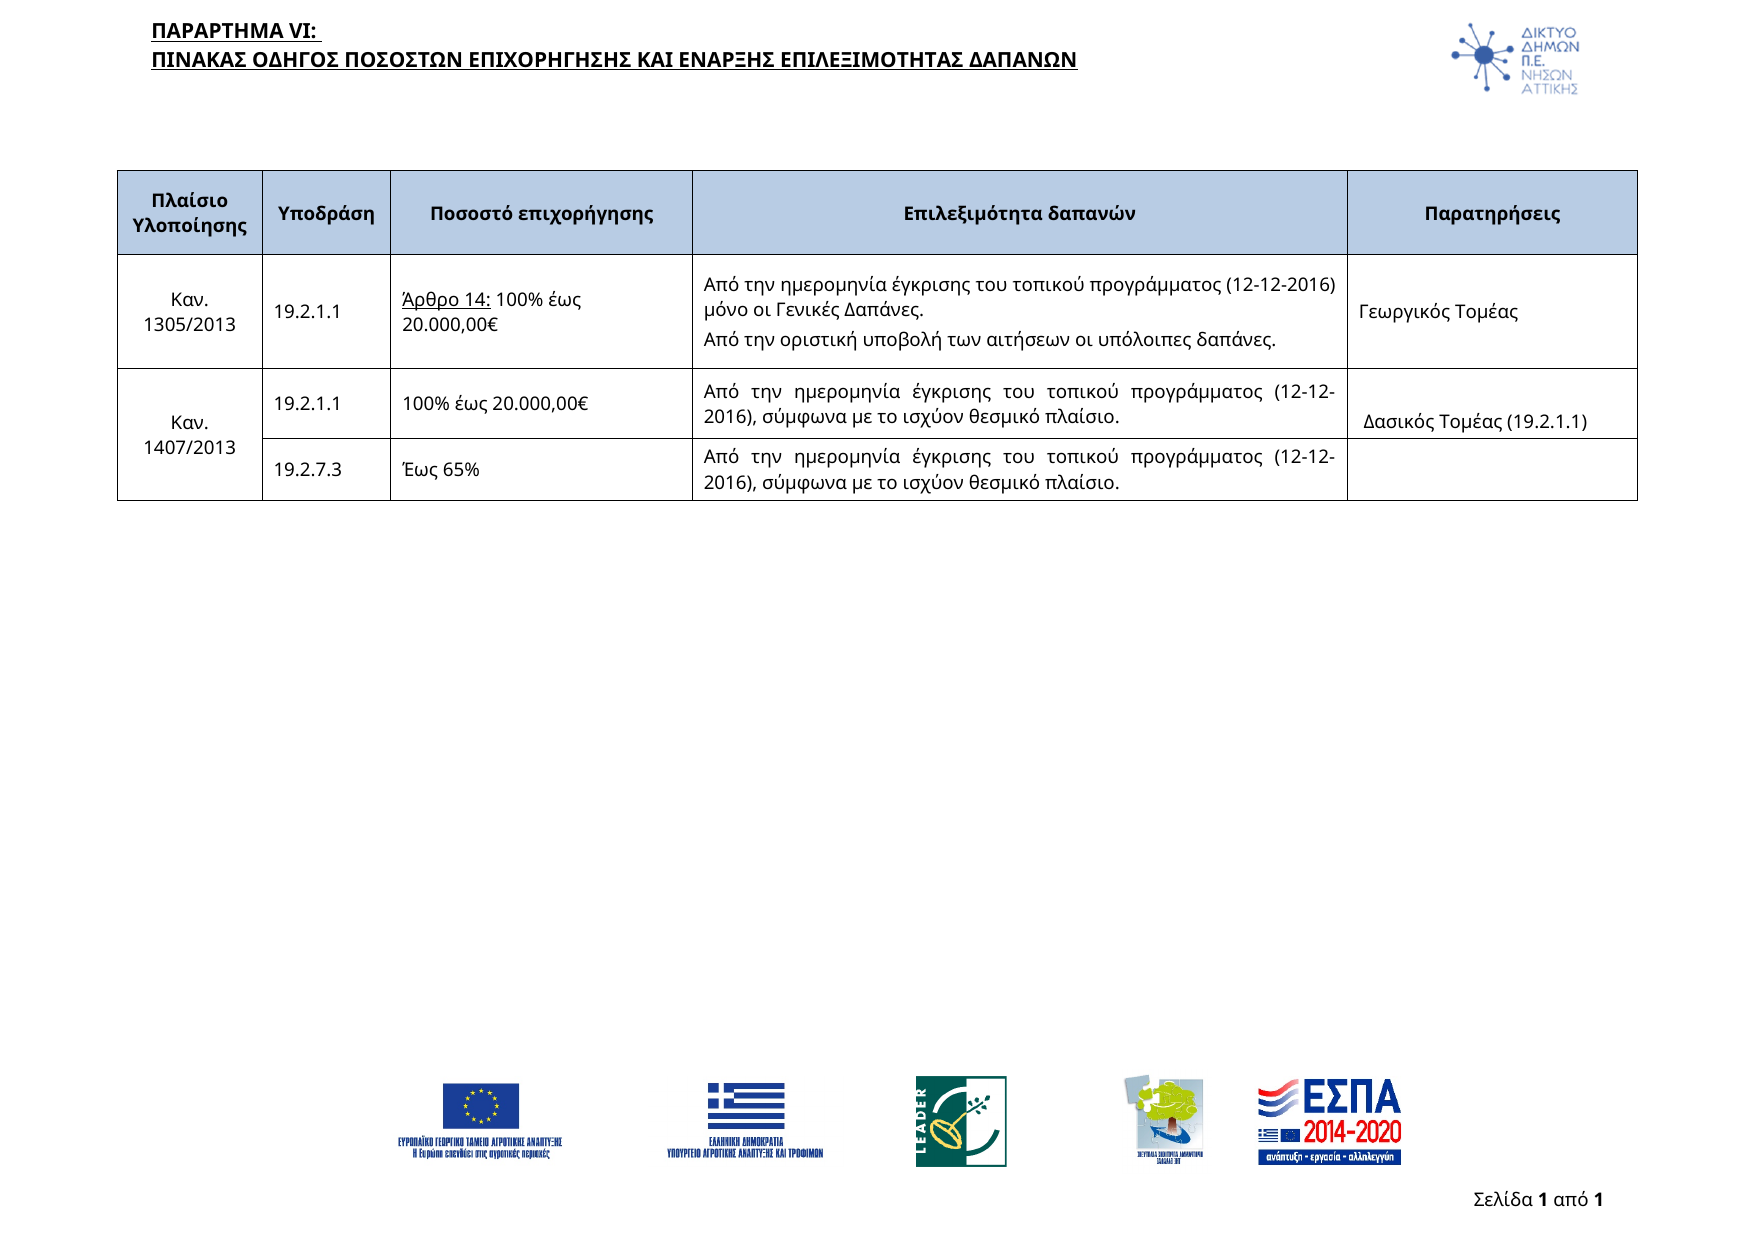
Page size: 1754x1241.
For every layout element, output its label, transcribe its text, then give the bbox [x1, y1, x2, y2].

table_header Επιλεξιμότητα δαπανών [693, 171, 1347, 254]
table_cell Καν. 1305/2013 [118, 255, 262, 368]
picture [1122, 1069, 1213, 1174]
table_cell Από την ημερομηνία έγκρισης του τοπικού προγράμματος (12-12-2016) μόνο οι Γενικές Δαπάνες. Από την οριστική υποβολή των αιτήσεων οι υπόλοιπες δαπάνες. [693, 255, 1347, 368]
picture [916, 1076, 1007, 1167]
table_cell Γεωργικός Τομέας [1348, 255, 1637, 368]
table_cell 19.2.1.1 [263, 369, 390, 438]
picture [383, 1076, 579, 1167]
table_cell 19.2.1.1 [263, 255, 390, 368]
table_cell Έως 65% [391, 439, 692, 500]
table_header Παρατηρήσεις [1348, 171, 1637, 254]
table_cell 19.2.7.3 [263, 439, 390, 500]
table_cell Καν. 1407/2013 [118, 369, 262, 500]
table_cell Από την ημερομηνία έγκρισης του τοπικού προγράμματος (12-12-2016), σύμφωνα με το ισχύον θεσμικό πλαίσιο. [693, 439, 1347, 500]
table_header Πλαίσιο Υλοποίησης [118, 171, 262, 254]
picture [648, 1076, 844, 1167]
table_cell Δασικός Τομέας (19.2.1.1) [1348, 369, 1637, 438]
table_cell Από την ημερομηνία έγκρισης του τοπικού προγράμματος (12-12-2016), σύμφωνα με το ισχύον θεσμικό πλαίσιο. [693, 369, 1347, 438]
table_header Υποδράση [263, 171, 390, 254]
table_cell Άρθρο 14: 100% έως 20.000,00€ [391, 255, 692, 368]
picture [1254, 1076, 1405, 1167]
table_cell 100% έως 20.000,00€ [391, 369, 692, 438]
picture [1426, 0, 1604, 119]
table_header Ποσοστό επιχορήγησης [391, 171, 692, 254]
table_cell [1348, 439, 1637, 500]
